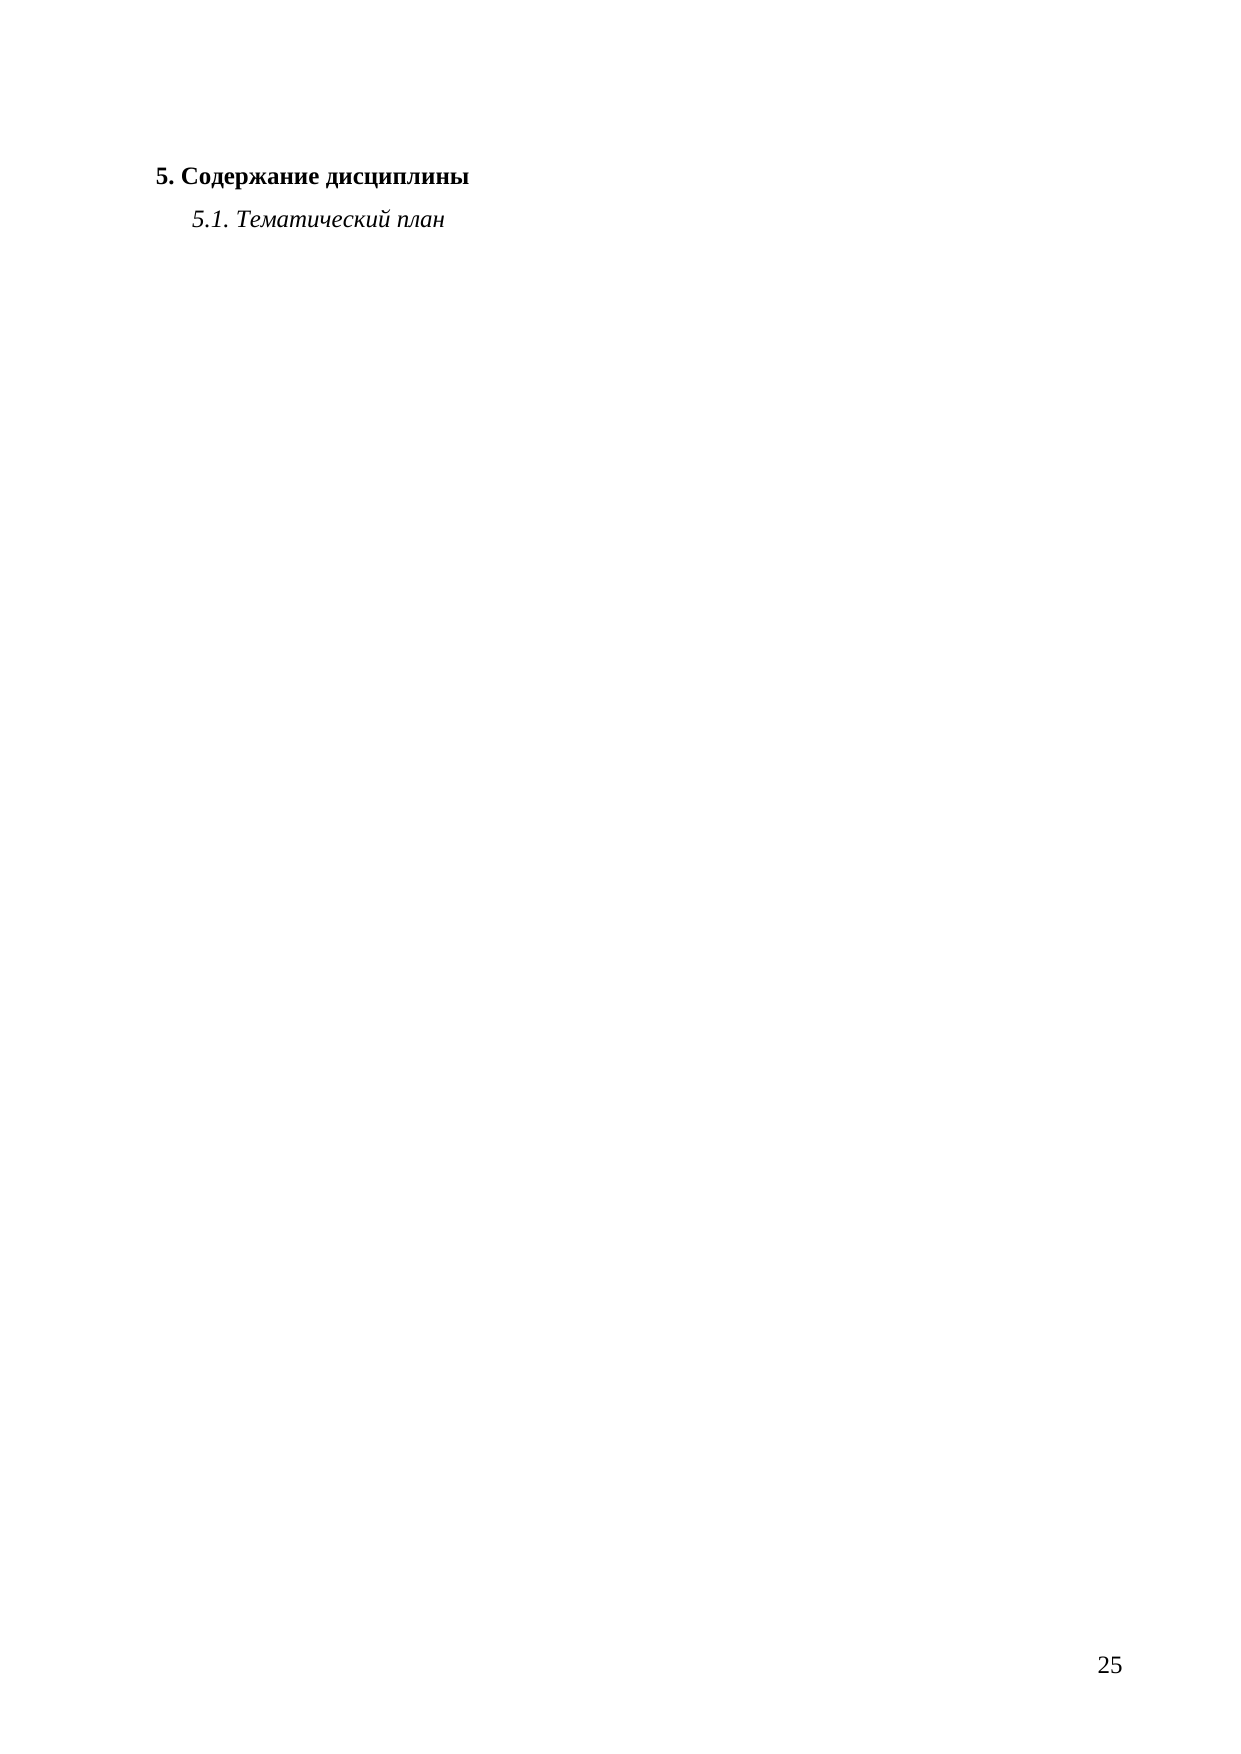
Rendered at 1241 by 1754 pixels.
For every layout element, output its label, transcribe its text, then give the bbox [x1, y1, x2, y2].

subtitle 5. Содержание дисциплины [118, 161, 1122, 190]
text 5.1. Тематический план [118, 204, 1122, 233]
